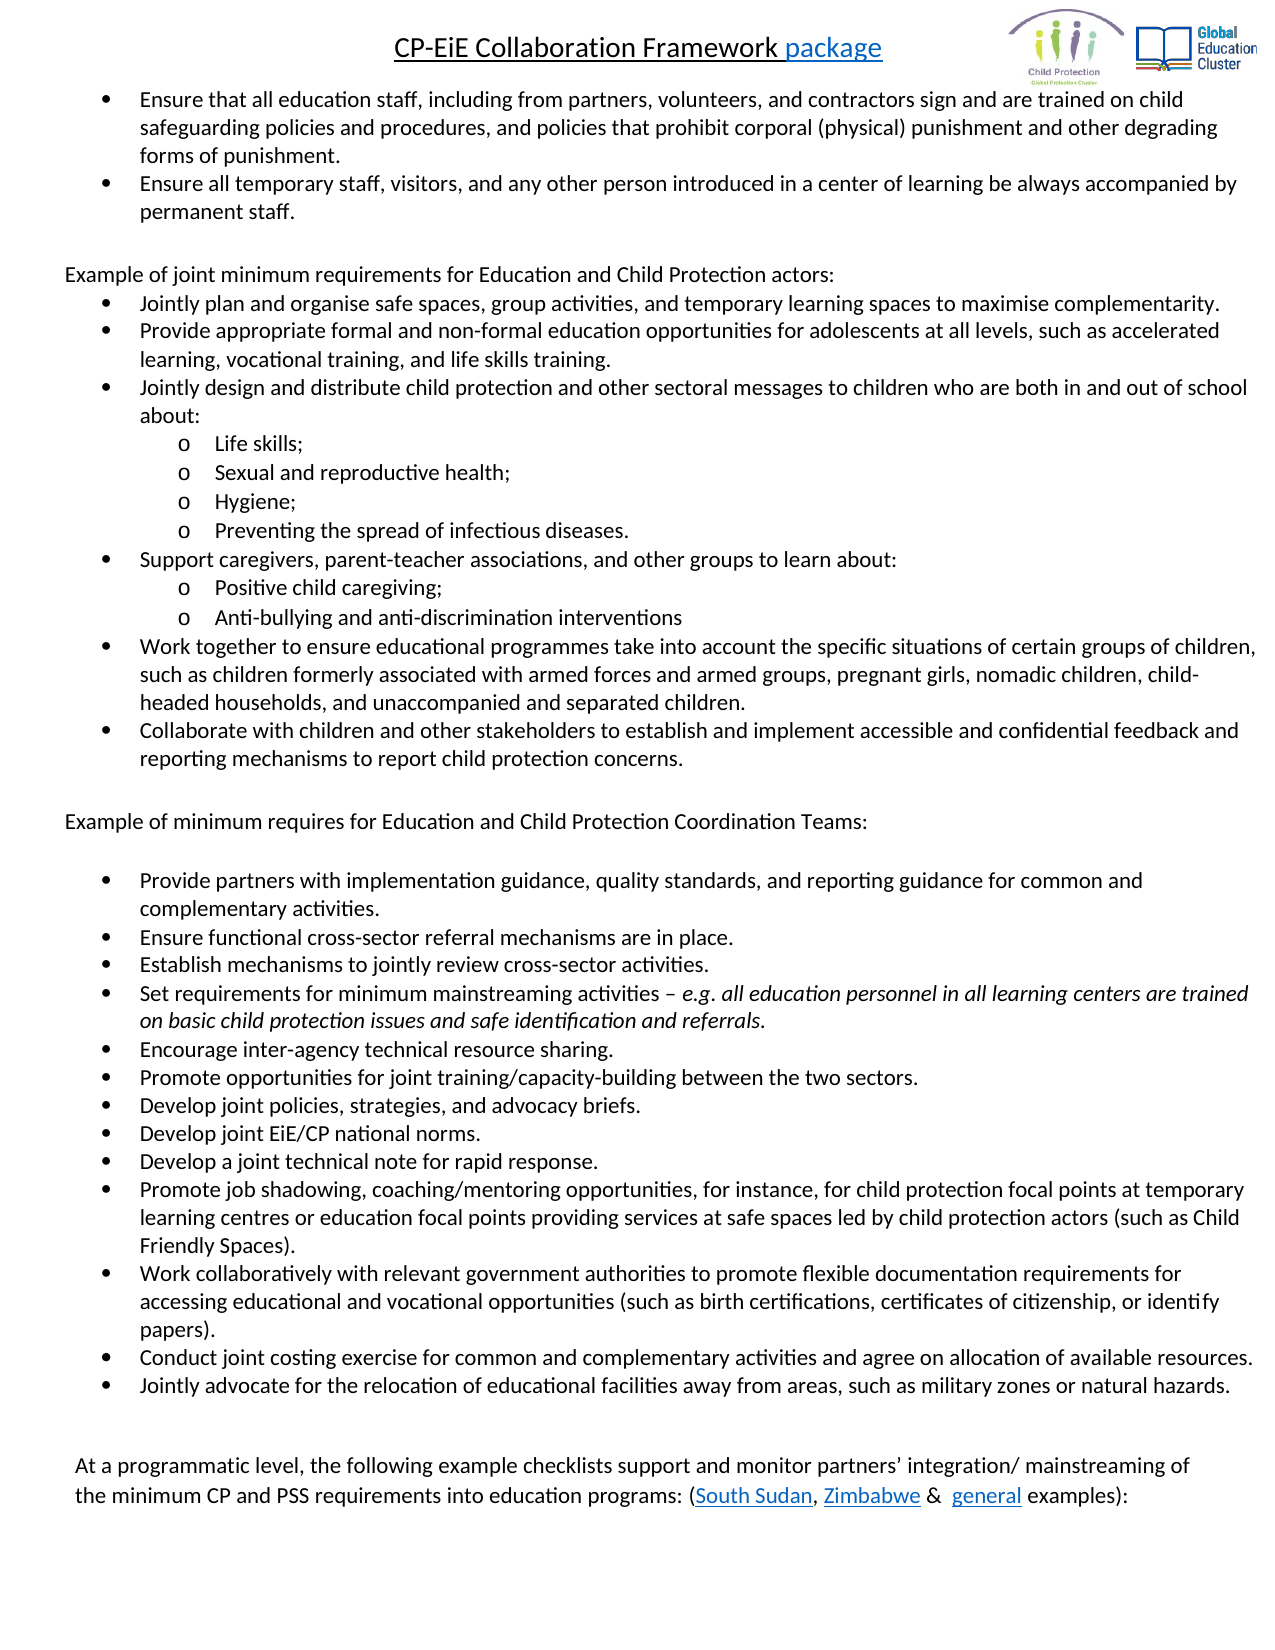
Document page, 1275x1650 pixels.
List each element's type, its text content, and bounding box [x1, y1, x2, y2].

list Encourage inter-agency technical resource sharing. [102, 1035, 1269, 1063]
list Ensure functional cross-sector referral mechanisms are in place. [102, 923, 1269, 951]
list Develop joint EiE/CP national norms. [102, 1119, 1269, 1147]
list Work collaboratively with relevant government authorities to promote flexible documentation requirements for accessing educational and vocational opportunities (such as birth certifications, certificates of citizenship, or identify papers). [102, 1259, 1269, 1343]
picture [1136, 26, 1257, 71]
picture [1008, 9, 1125, 85]
list Support caregivers, parent-teacher associations, and other groups to learn about: [102, 545, 1269, 573]
list Conduct joint costing exercise for common and complementary activities and agree on allocation of available resources. [102, 1343, 1269, 1371]
list Sexual and reproductive health; [177, 458, 1269, 487]
text Example of joint minimum requirements for Education and Child Protection actors: [64, 261, 1271, 289]
list Jointly plan and organise safe spaces, group activities, and temporary learning spaces to maximise complementarity. [102, 289, 1269, 317]
list Set requirements for minimum mainstreaming activities – e.g. all education personnel in all learning centers are trained on basic child protection issues and safe identification and referrals. [102, 979, 1269, 1035]
list Jointly design and distribute child protection and other sectoral messages to children who are both in and out of school about: [102, 373, 1269, 429]
list Preventing the spread of infectious diseases. [177, 516, 1269, 545]
list Ensure all temporary staff, visitors, and any other person introduced in a center of learning be always accompanied by permanent staff. [102, 169, 1269, 226]
list Provide partners with implementation guidance, quality standards, and reporting guidance for common and complementary activities. [102, 867, 1269, 923]
text the minimum CP and PSS requirements into education programs: (South Sudan, Zimbabwe & general examples): [75, 1481, 1271, 1509]
list Hygiene; [177, 487, 1269, 516]
list Ensure that all education staff, including from partners, volunteers, and contractors sign and are trained on child safeguarding policies and procedures, and policies that prohibit corporal (physical) punishment and other degrading forms of punishment. [102, 85, 1269, 169]
list Promote opportunities for joint training/capacity-building between the two sectors. [102, 1063, 1269, 1091]
list Provide appropriate formal and non-formal education opportunities for adolescents at all levels, such as accelerated learning, vocational training, and life skills training. [102, 317, 1269, 373]
list Anti-bullying and anti-discrimination interventions [177, 603, 1269, 632]
list Develop a joint technical note for rapid response. [102, 1147, 1269, 1175]
list Collaborate with children and other stakeholders to establish and implement accessible and confidential feedback and reporting mechanisms to report child protection concerns. [102, 716, 1269, 772]
list Establish mechanisms to jointly review cross-sector activities. [102, 951, 1269, 979]
list Life skills; [177, 429, 1269, 458]
text Example of minimum requires for Education and Child Protection Coordination Teams: [64, 807, 1271, 835]
list Promote job shadowing, coaching/mentoring opportunities, for instance, for child protection focal points at temporary learning centres or education focal points providing services at safe spaces led by child protection actors (such as Child Friendly Spaces). [102, 1175, 1269, 1259]
list Work together to ensure educational programmes take into account the specific situations of certain groups of children, such as children formerly associated with armed forces and armed groups, pregnant girls, nomadic children, child-headed households, and unaccompanied and separated children. [102, 632, 1269, 716]
picture [1201, 26, 1207, 36]
list Positive child caregiving; [177, 573, 1269, 603]
list Jointly advocate for the relocation of educational facilities away from areas, such as military zones or natural hazards. [102, 1371, 1269, 1399]
text At a programmatic level, the following example checklists support and monitor partners’ integration/ mainstreaming of [75, 1451, 1271, 1479]
list Develop joint policies, strategies, and advocacy briefs. [102, 1091, 1269, 1119]
